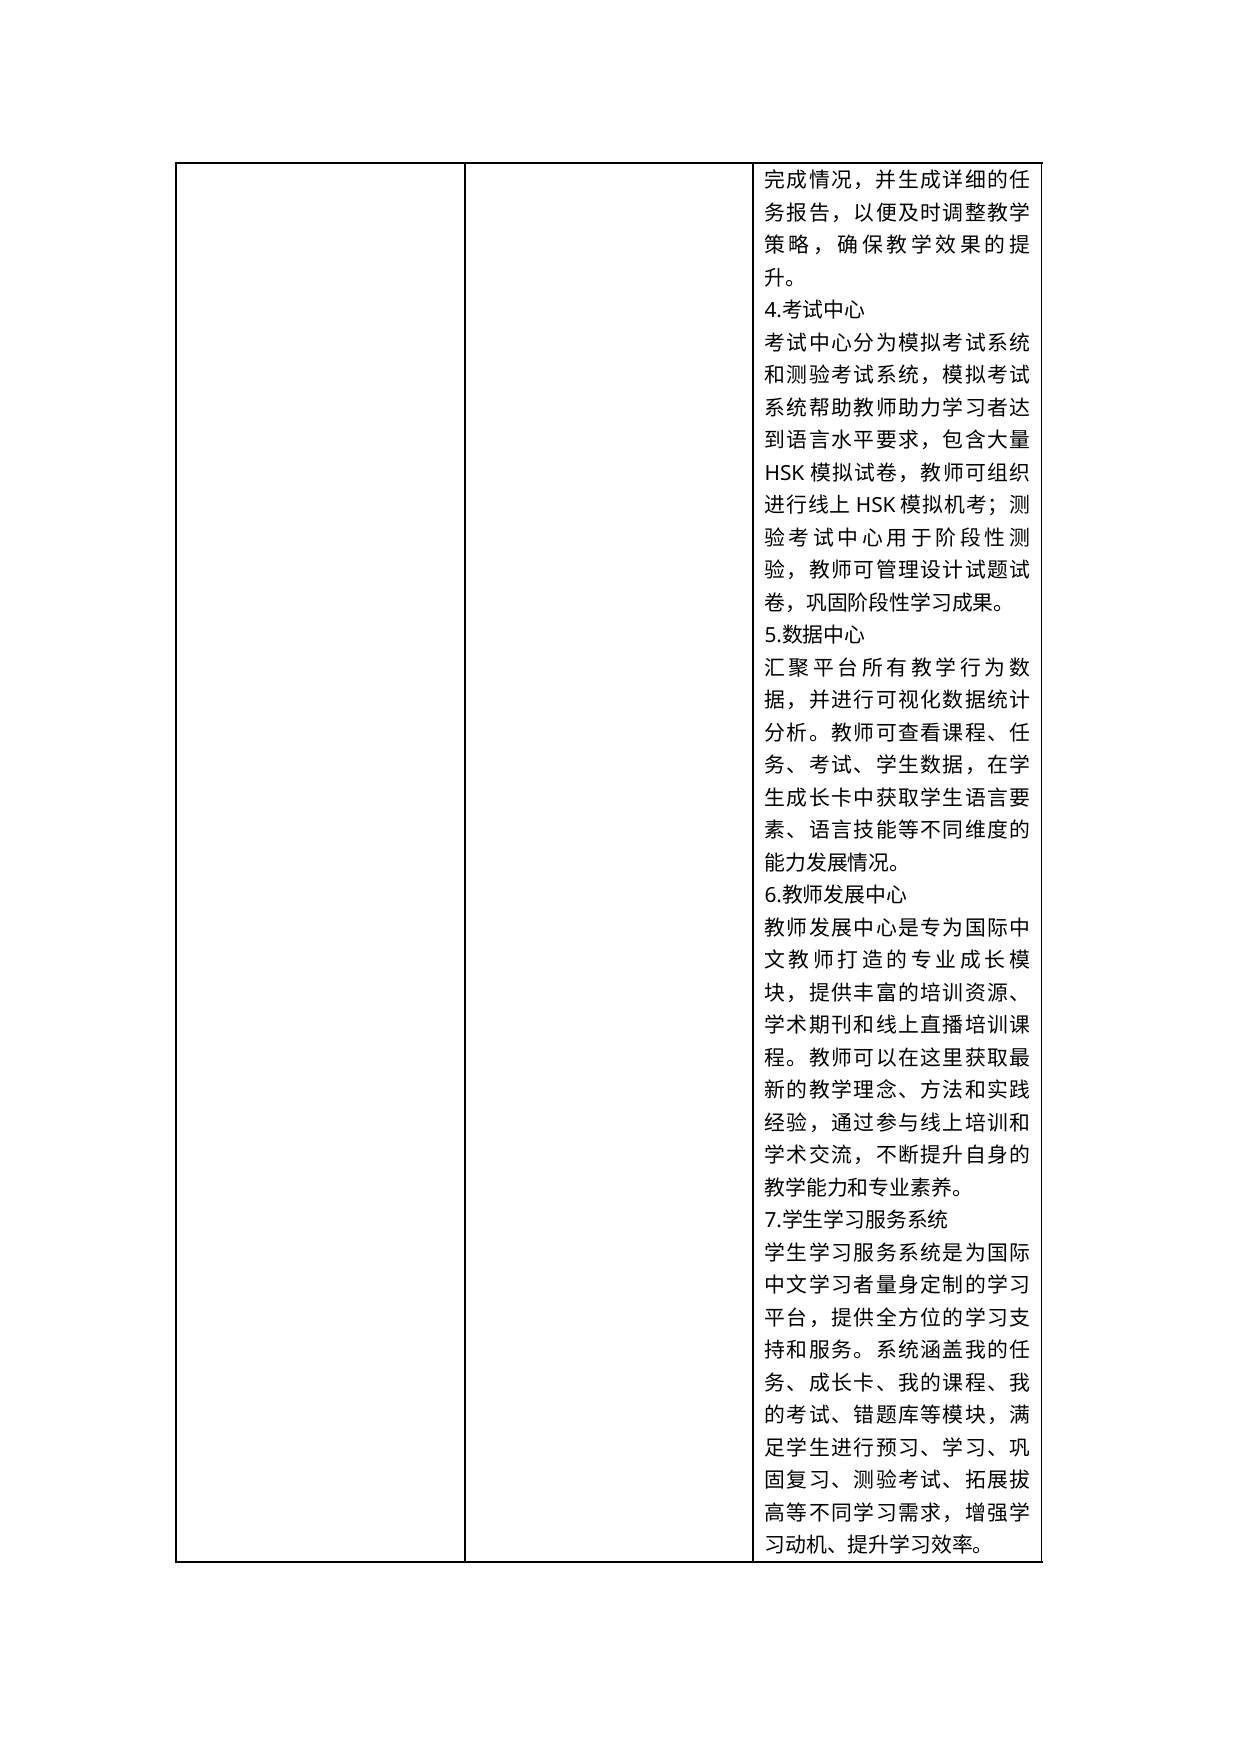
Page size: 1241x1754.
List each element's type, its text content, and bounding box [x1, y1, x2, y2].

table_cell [754, 164, 1041, 1561]
table_cell [466, 164, 752, 1561]
table_cell 2 [177, 164, 464, 1561]
